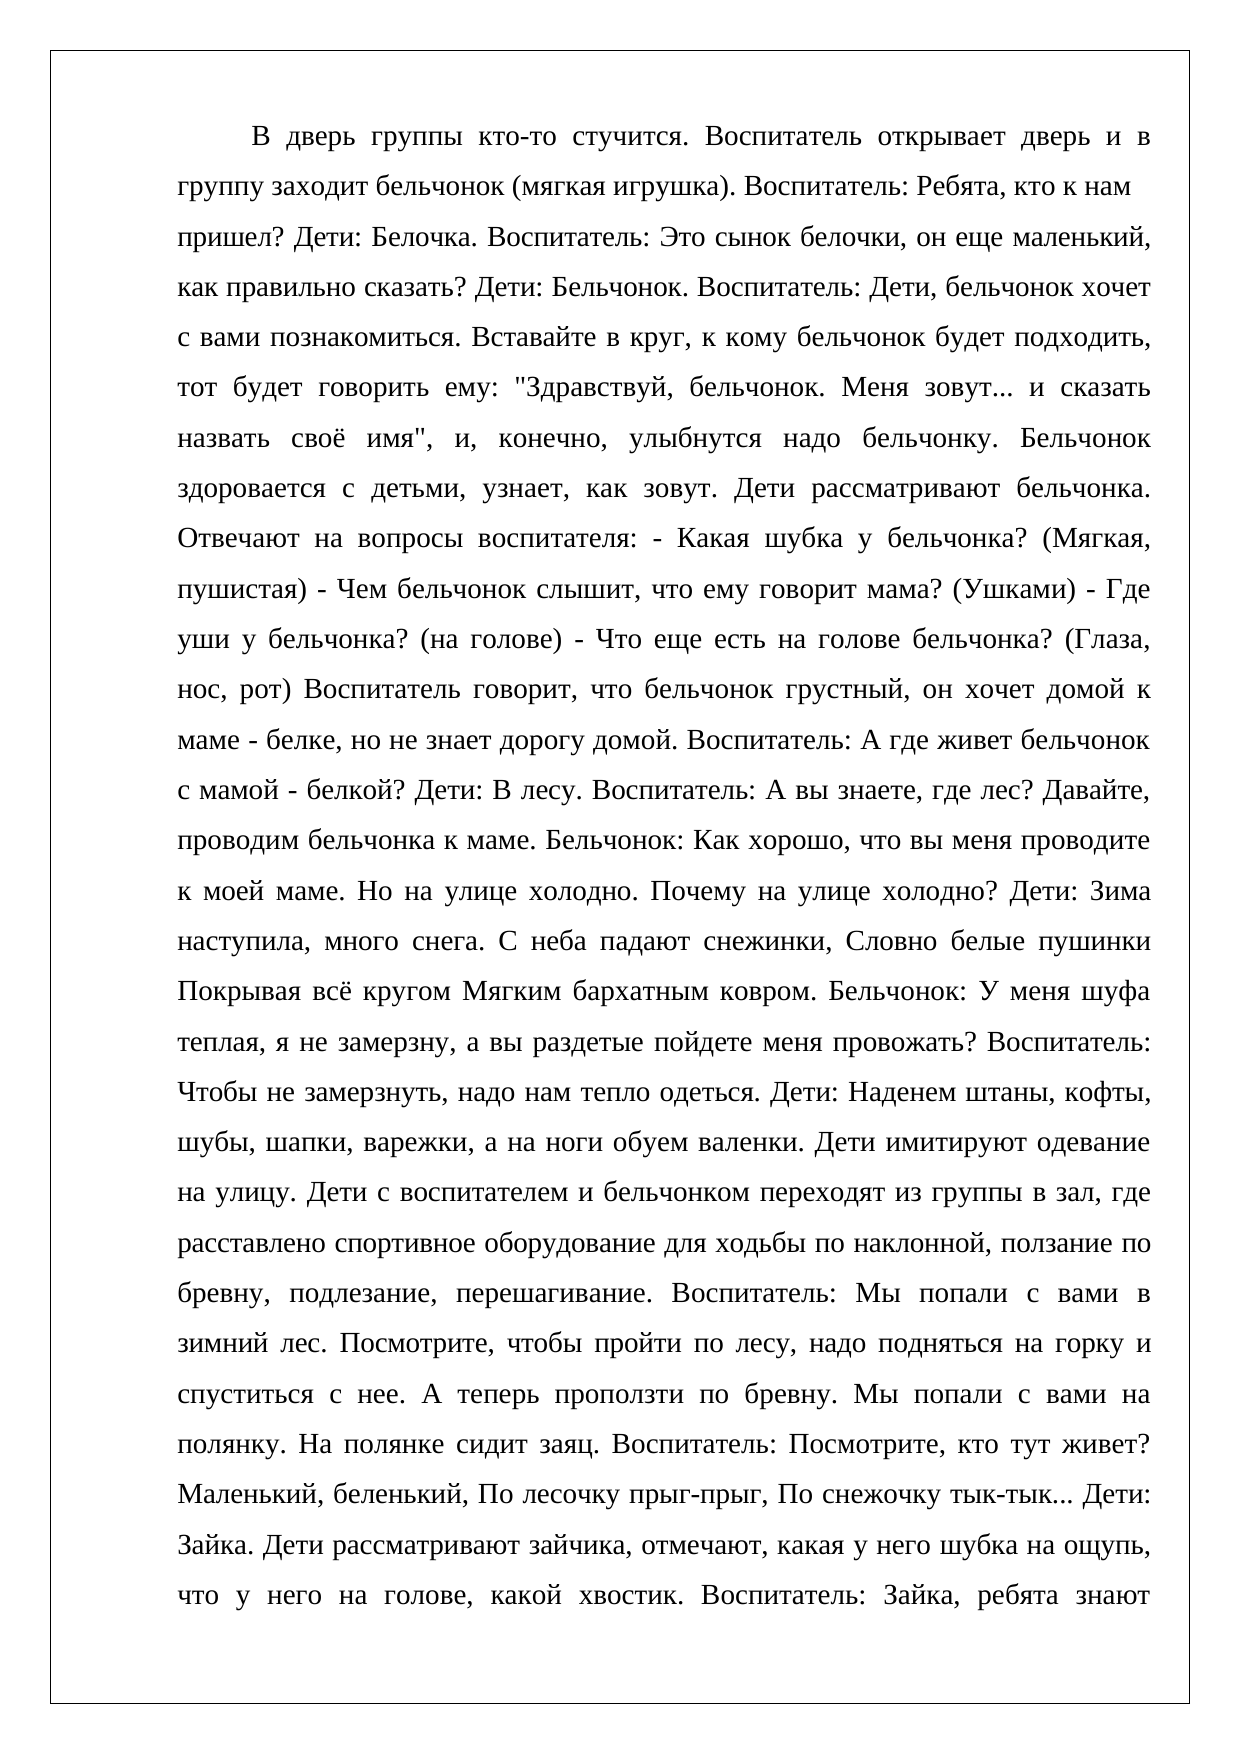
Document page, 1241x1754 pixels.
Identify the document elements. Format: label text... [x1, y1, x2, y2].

text В дверь группы кто-то стучится. Воспитатель открывает дверь и в группу заходит бельчонок (мягкая игрушка). Воспитатель: Ребята, кто к нам [177, 118, 1152, 202]
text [177, 219, 1152, 1611]
